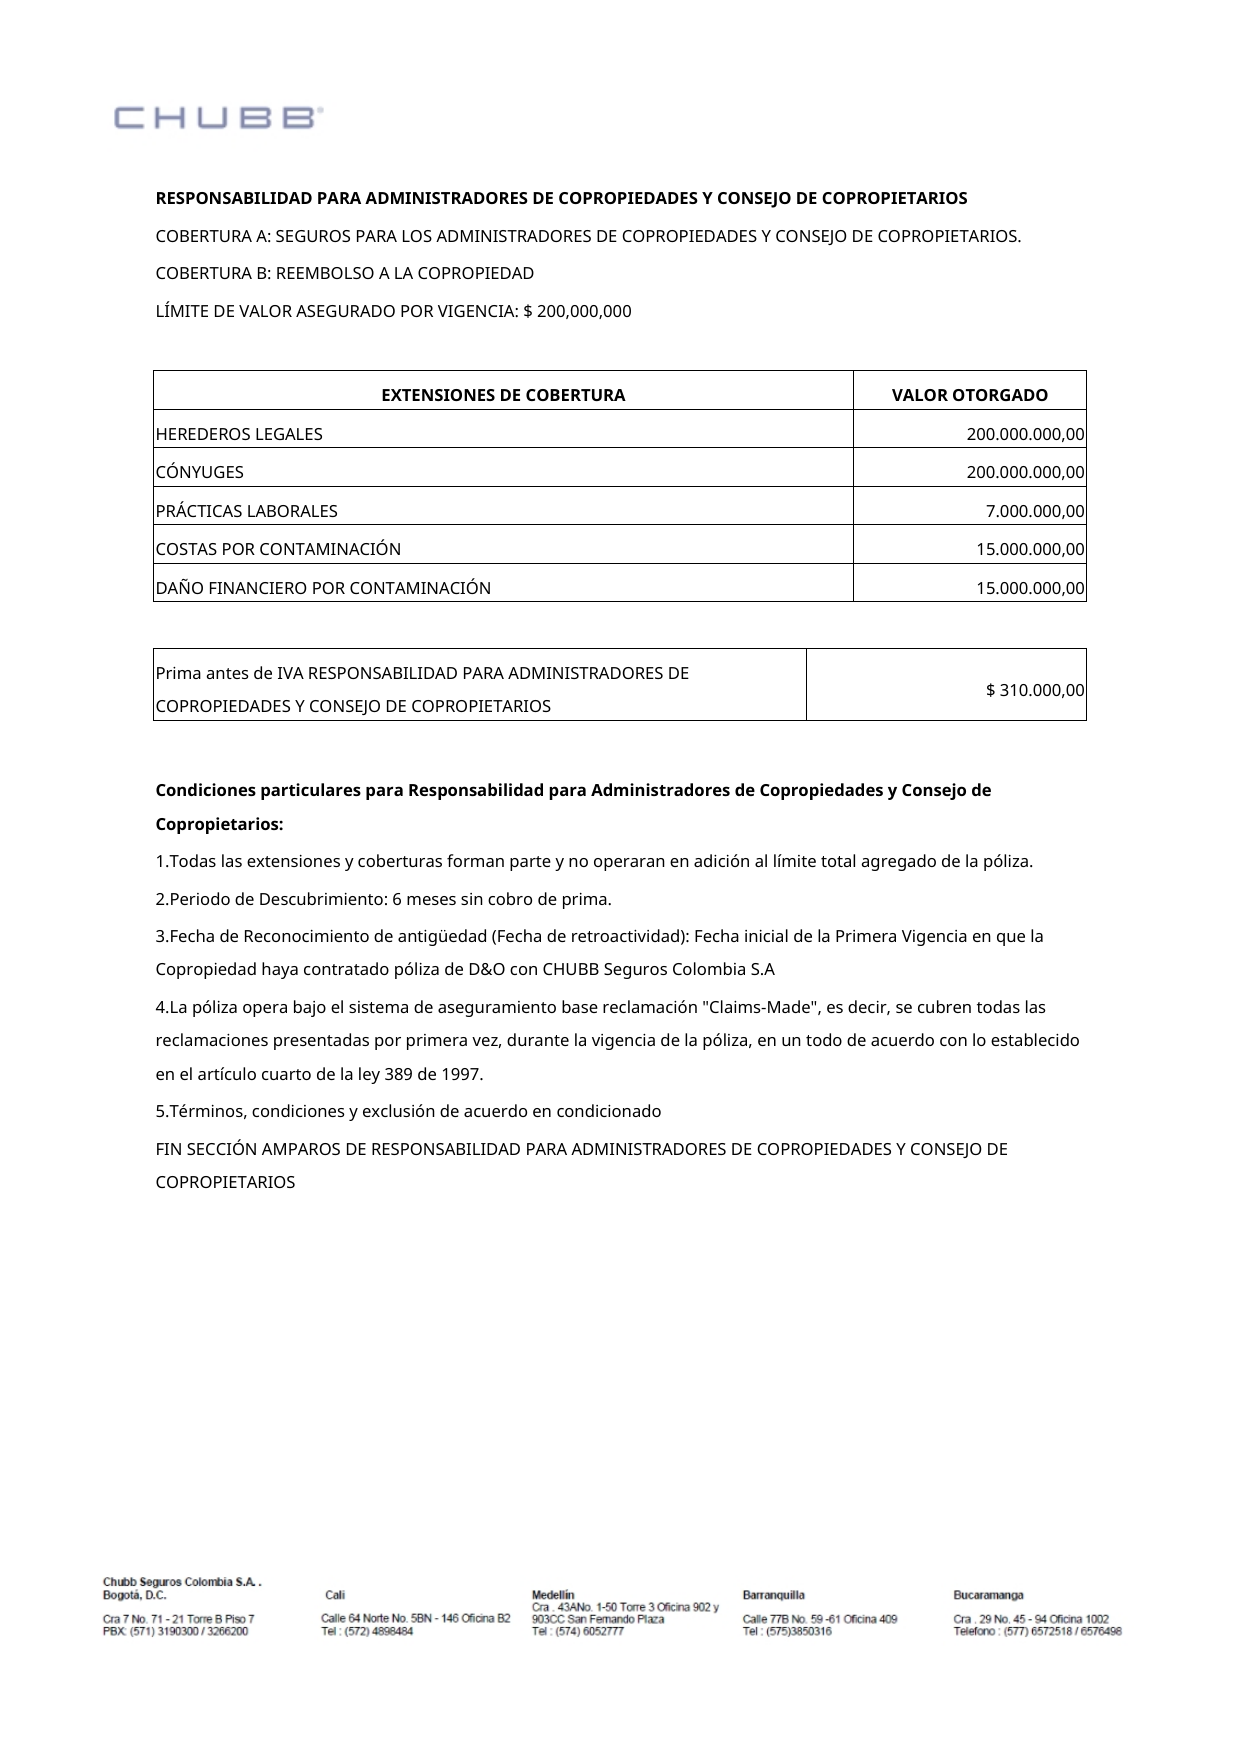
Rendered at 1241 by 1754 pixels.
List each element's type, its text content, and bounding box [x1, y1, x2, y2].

table_header Condiciones particulares para Responsabilidad para Administradores de Copropiedades y Consejo de Copropietarios: [153, 766, 1087, 837]
table_cell 4.La póliza opera bajo el sistema de aseguramiento base reclamación "Claims-Made", es decir, se cubren todas las reclamaciones presentadas por primera vez, durante la vigencia de la póliza, en un todo de acuerdo con lo establecido en el artículo cuarto de la ley 389 de 1997. [153, 983, 1087, 1087]
table_header EXTENSIONES DE COBERTURA [154, 371, 853, 408]
table_cell 5.Términos, condiciones y exclusión de acuerdo en condicionado [153, 1087, 1087, 1124]
picture [83, 1575, 1148, 1679]
table_cell COSTAS POR CONTAMINACIÓN [154, 525, 853, 563]
table_header VALOR OTORGADO [854, 371, 1086, 408]
table_cell 2.Periodo de Descubrimiento: 6 meses sin cobro de prima. [153, 875, 1087, 912]
table_cell 15.000.000,00 [854, 564, 1086, 601]
table_cell CÓNYUGES [154, 448, 853, 486]
table_cell FIN SECCIÓN AMPAROS DE RESPONSABILIDAD PARA ADMINISTRADORES DE COPROPIEDADES Y CONSEJO DE COPROPIETARIOS [153, 1125, 1087, 1195]
table_cell 200.000.000,00 [854, 410, 1086, 447]
table_header Prima antes de IVA RESPONSABILIDAD PARA ADMINISTRADORES DE COPROPIEDADES Y CONSEJO DE COPROPIETARIOS [154, 649, 806, 720]
table_cell PRÁCTICAS LABORALES [154, 487, 853, 524]
table_cell HEREDEROS LEGALES [154, 410, 853, 447]
table_cell LÍMITE DE VALOR ASEGURADO POR VIGENCIA: $ 200,000,000 [153, 287, 1087, 324]
table_header RESPONSABILIDAD PARA ADMINISTRADORES DE COPROPIEDADES Y CONSEJO DE COPROPIETARIOS [153, 174, 1087, 212]
table_cell DAÑO FINANCIERO POR CONTAMINACIÓN [154, 564, 853, 601]
table_cell 7.000.000,00 [854, 487, 1086, 524]
table_cell 3.Fecha de Reconocimiento de antigüedad (Fecha de retroactividad): Fecha inicial de la Primera Vigencia en que la Copropiedad haya contratado póliza de D&O con CHUBB Seguros Colombia S.A [153, 912, 1087, 983]
picture [83, 75, 465, 152]
table_cell COBERTURA B: REEMBOLSO A LA COPROPIEDAD [153, 249, 1087, 287]
table_cell 200.000.000,00 [854, 448, 1086, 486]
table_cell 1.Todas las extensiones y coberturas forman parte y no operaran en adición al límite total agregado de la póliza. [153, 837, 1087, 874]
table_cell 15.000.000,00 [854, 525, 1086, 563]
table_header $ 310.000,00 [807, 649, 1086, 720]
table_cell COBERTURA A: SEGUROS PARA LOS ADMINISTRADORES DE COPROPIEDADES Y CONSEJO DE COPROPIETARIOS. [153, 212, 1087, 249]
